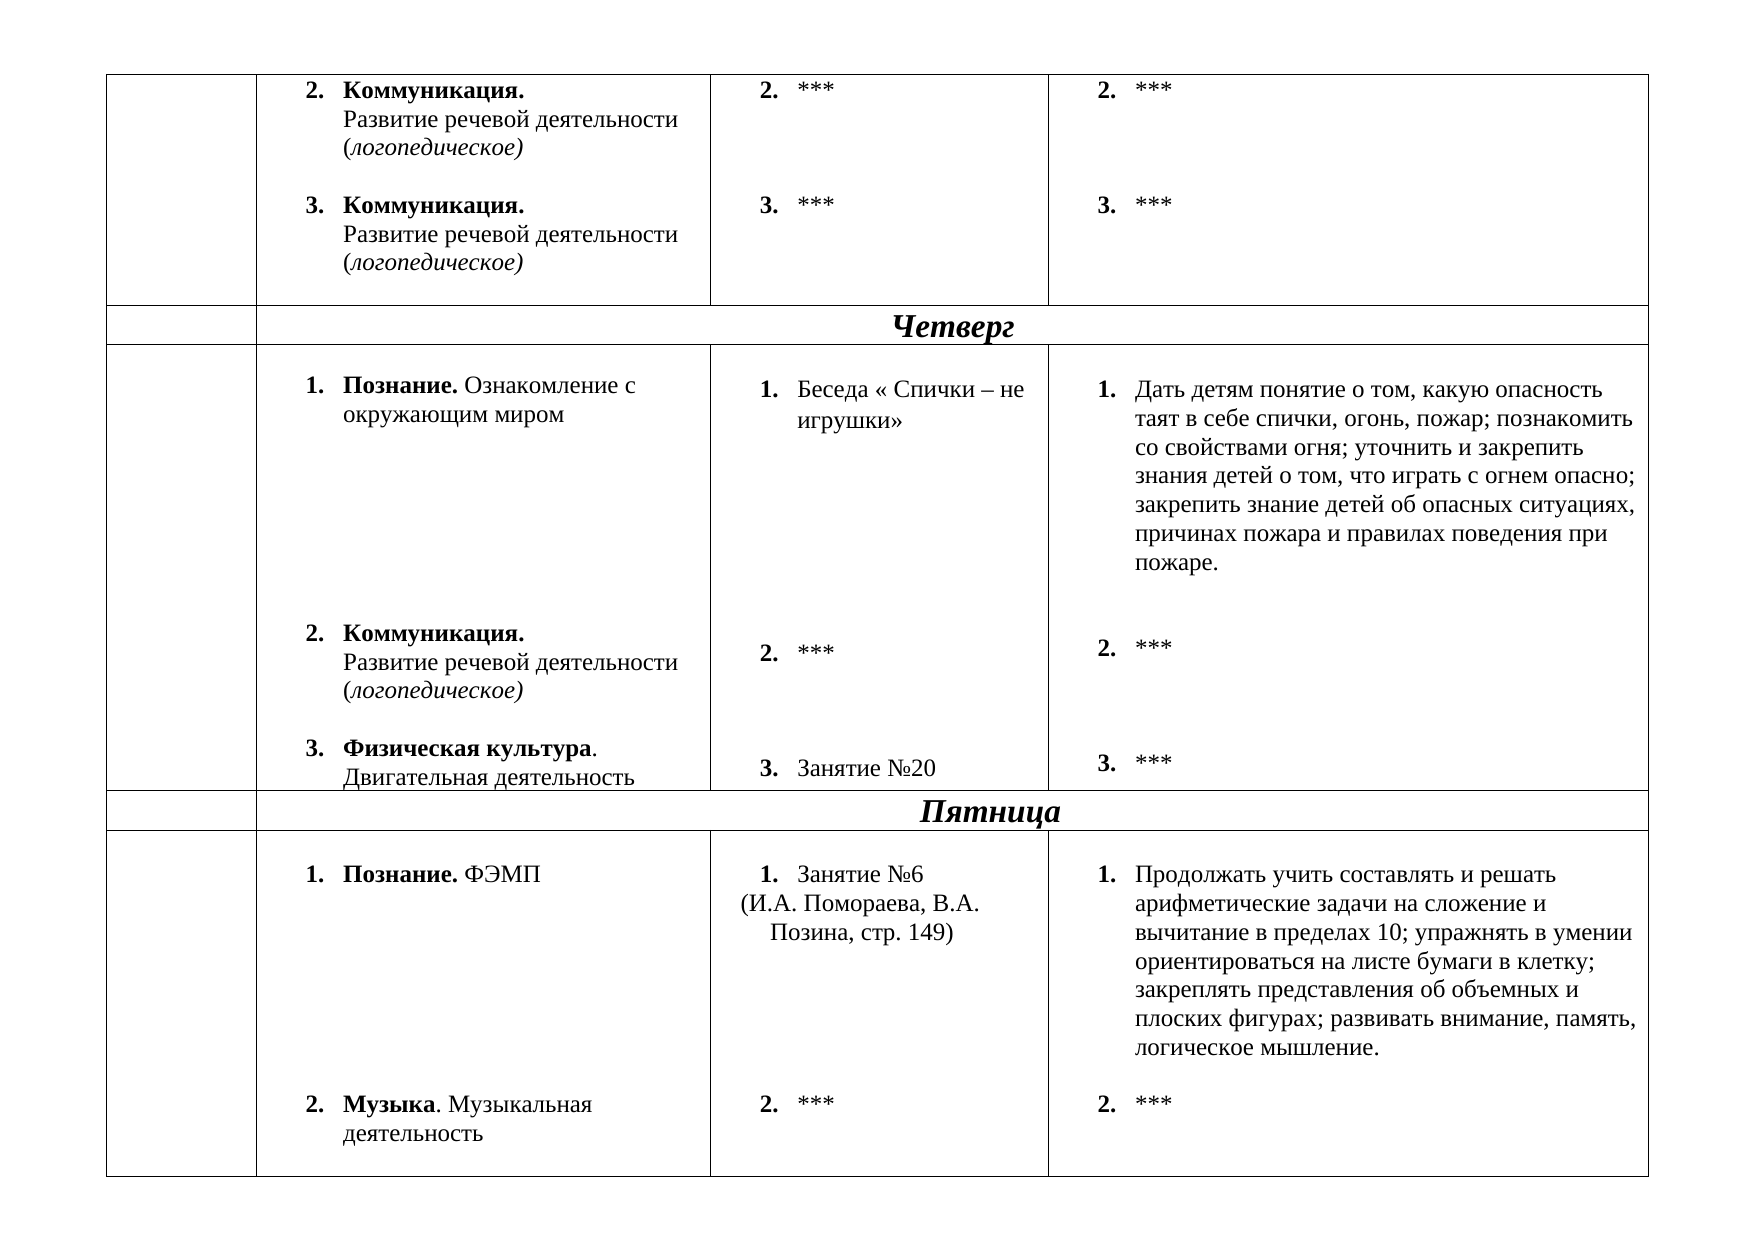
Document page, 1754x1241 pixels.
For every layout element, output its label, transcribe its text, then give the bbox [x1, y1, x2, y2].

table_cell Беседа « Спички – не игрушки» *** Занятие №20 [711, 345, 1048, 790]
table_cell [107, 791, 256, 830]
table_cell [107, 306, 256, 344]
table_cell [257, 75, 710, 305]
table_cell [107, 345, 256, 790]
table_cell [711, 75, 1048, 305]
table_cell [257, 831, 710, 1176]
table_cell Четверг [257, 306, 1648, 344]
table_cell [711, 831, 1048, 1176]
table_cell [1049, 75, 1648, 305]
table_cell Дать детям понятие о том, какую опасность таят в себе спички, огонь, пожар; познакомить со свойствами огня; уточнить и закрепить знания детей о том, что играть с огнем опасно; закрепить знание детей об опасных ситуациях, причинах пожара и правилах поведения при пожаре. *** *** [1049, 345, 1648, 790]
table_cell [107, 831, 256, 1176]
table_cell Пятница [257, 791, 1648, 830]
table_cell Познание. Ознакомление с окружающим миром Коммуникация. Развитие речевой деятельности (логопедическое) Физическая культура. Двигательная деятельность [257, 345, 710, 790]
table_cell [1049, 831, 1648, 1176]
table_cell [107, 75, 256, 305]
